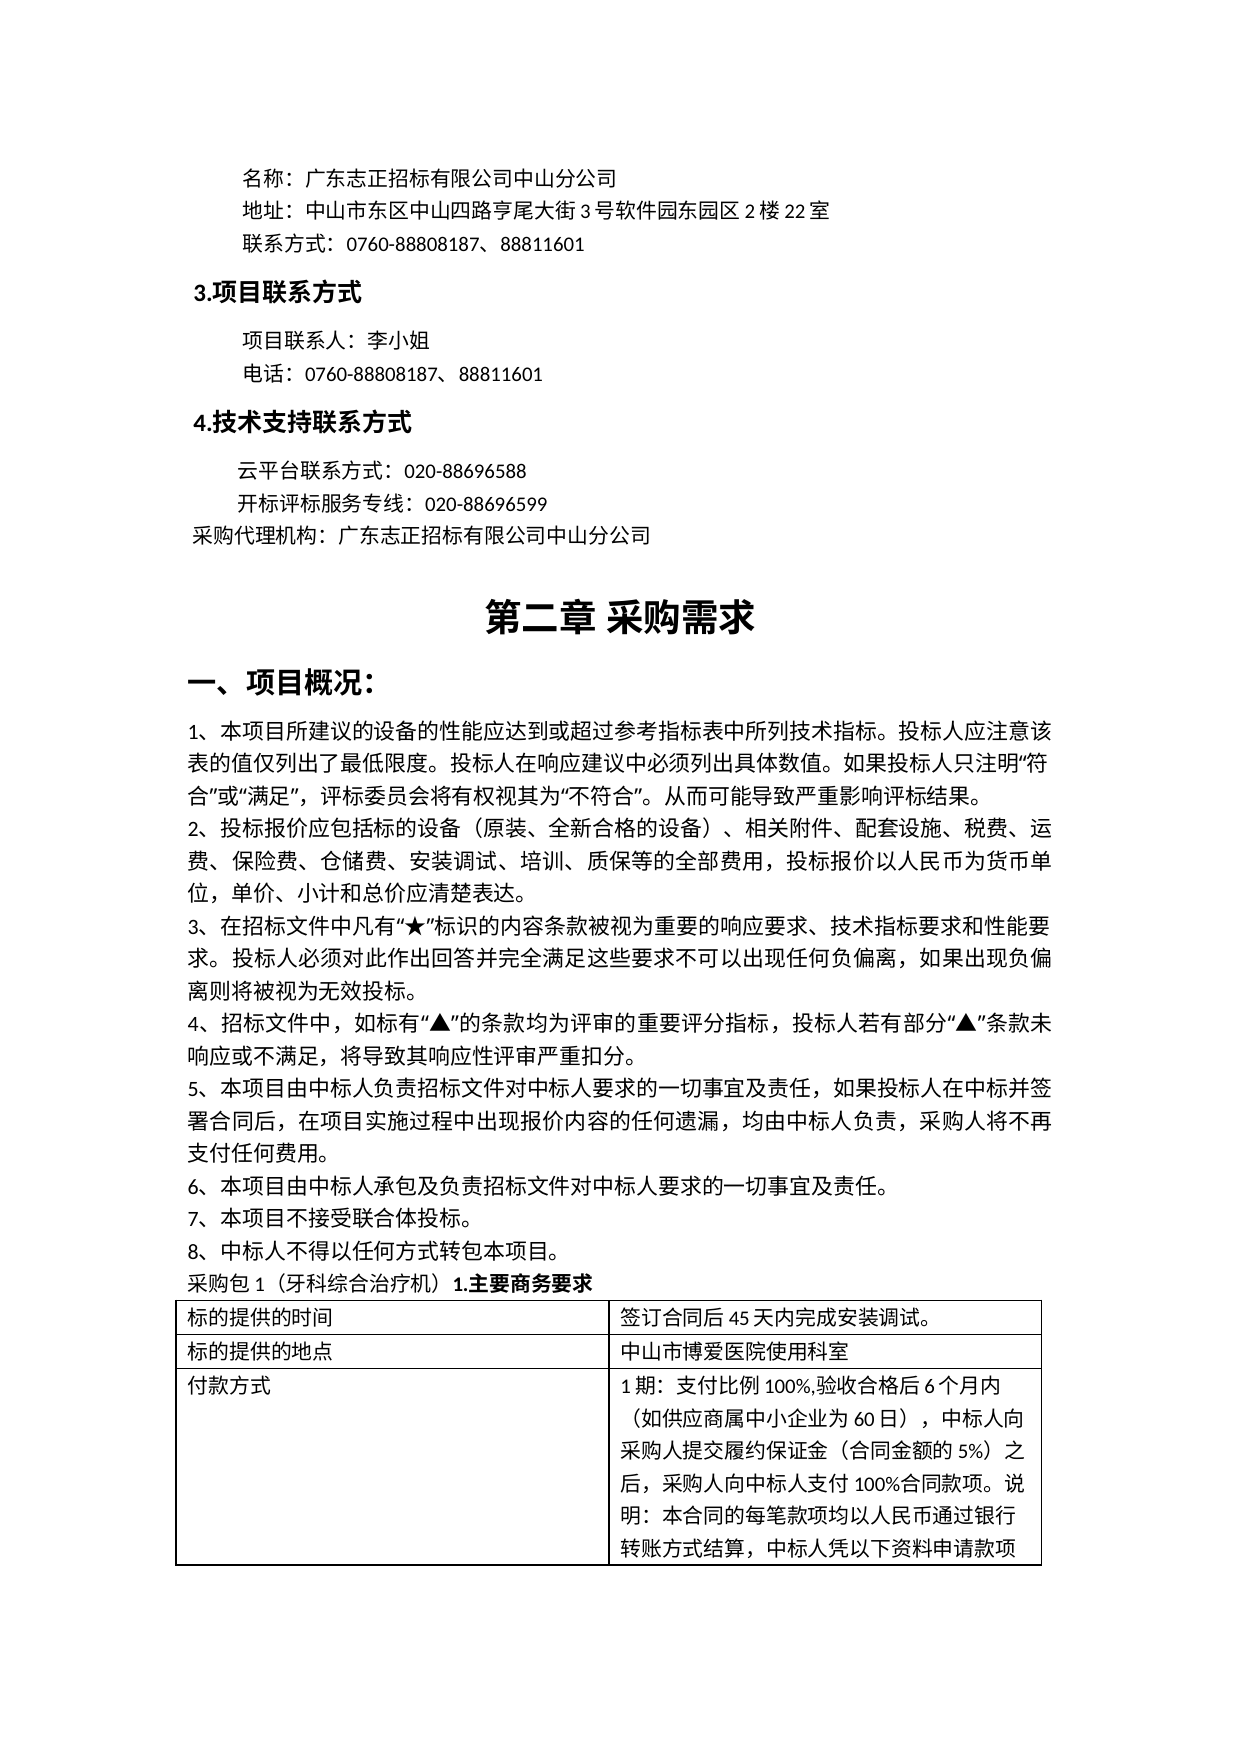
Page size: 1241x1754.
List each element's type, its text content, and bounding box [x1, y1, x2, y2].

table_cell 标的提供的地点 [177, 1335, 608, 1368]
text 采购包1（牙科综合治疗机）1.主要商务要求 [187, 1267, 1053, 1299]
text 地址：中山市东区中山四路亨尾大街3号软件园东园区2楼22室 [187, 194, 1053, 227]
text 8、中标人不得以任何方式转包本项目。 [187, 1234, 1053, 1267]
text 联系方式：0760-88808187、88811601 [187, 227, 1053, 259]
text 5、本项目由中标人负责招标文件对中标人要求的一切事宜及责任，如果投标人在中标并签署合同后，在项目实施过程中出现报价内容的任何遗漏，均由中标人负责，采购人将不再支付任何费用。 [187, 1072, 1053, 1169]
text 名称：广东志正招标有限公司中山分公司 [187, 162, 1053, 194]
text 云平台联系方式：020-88696588 [187, 454, 1053, 487]
table_header 标的提供的时间 [177, 1301, 608, 1333]
table_header 签订合同后45天内完成安装调试。 [610, 1301, 1041, 1333]
text 2、投标报价应包括标的设备（原装、全新合格的设备）、相关附件、配套设施、税费、运费、保险费、仓储费、安装调试、培训、质保等的全部费用，投标报价以人民币为货币单位，单价、小计和总价应清楚表达。 [187, 812, 1053, 909]
text 4、招标文件中，如标有“▲”的条款均为评审的重要评分指标，投标人若有部分“▲”条款未响应或不满足，将导致其响应性评审严重扣分。 [187, 1007, 1053, 1072]
text 7、本项目不接受联合体投标。 [187, 1202, 1053, 1234]
text 3.项目联系方式 [187, 259, 1053, 324]
text 4.技术支持联系方式 [187, 389, 1053, 454]
text 1、本项目所建议的设备的性能应达到或超过参考指标表中所列技术指标。投标人应注意该表的值仅列出了最低限度。投标人在响应建议中必须列出具体数值。如果投标人只注明“符合”或“满足”，评标委员会将有权视其为“不符合”。从而可能导致严重影响评标结果。 [187, 714, 1053, 812]
text 项目联系人：李小姐 [187, 324, 1053, 357]
table_cell 付款方式 [177, 1369, 608, 1564]
text 一、项目概况： [187, 649, 1053, 714]
text 第二章 采购需求 [187, 584, 1053, 649]
text 3、在招标文件中凡有“★”标识的内容条款被视为重要的响应要求、技术指标要求和性能要求。投标人必须对此作出回答并完全满足这些要求不可以出现任何负偏离，如果出现负偏离则将被视为无效投标。 [187, 909, 1053, 1007]
text 采购代理机构：广东志正招标有限公司中山分公司 [187, 519, 1053, 552]
table_cell 中山市博爱医院使用科室 [610, 1335, 1041, 1368]
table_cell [610, 1369, 1041, 1564]
text 6、本项目由中标人承包及负责招标文件对中标人要求的一切事宜及责任。 [187, 1169, 1053, 1202]
text 开标评标服务专线：020-88696599 [187, 487, 1053, 519]
text 电话：0760-88808187、88811601 [187, 357, 1053, 389]
